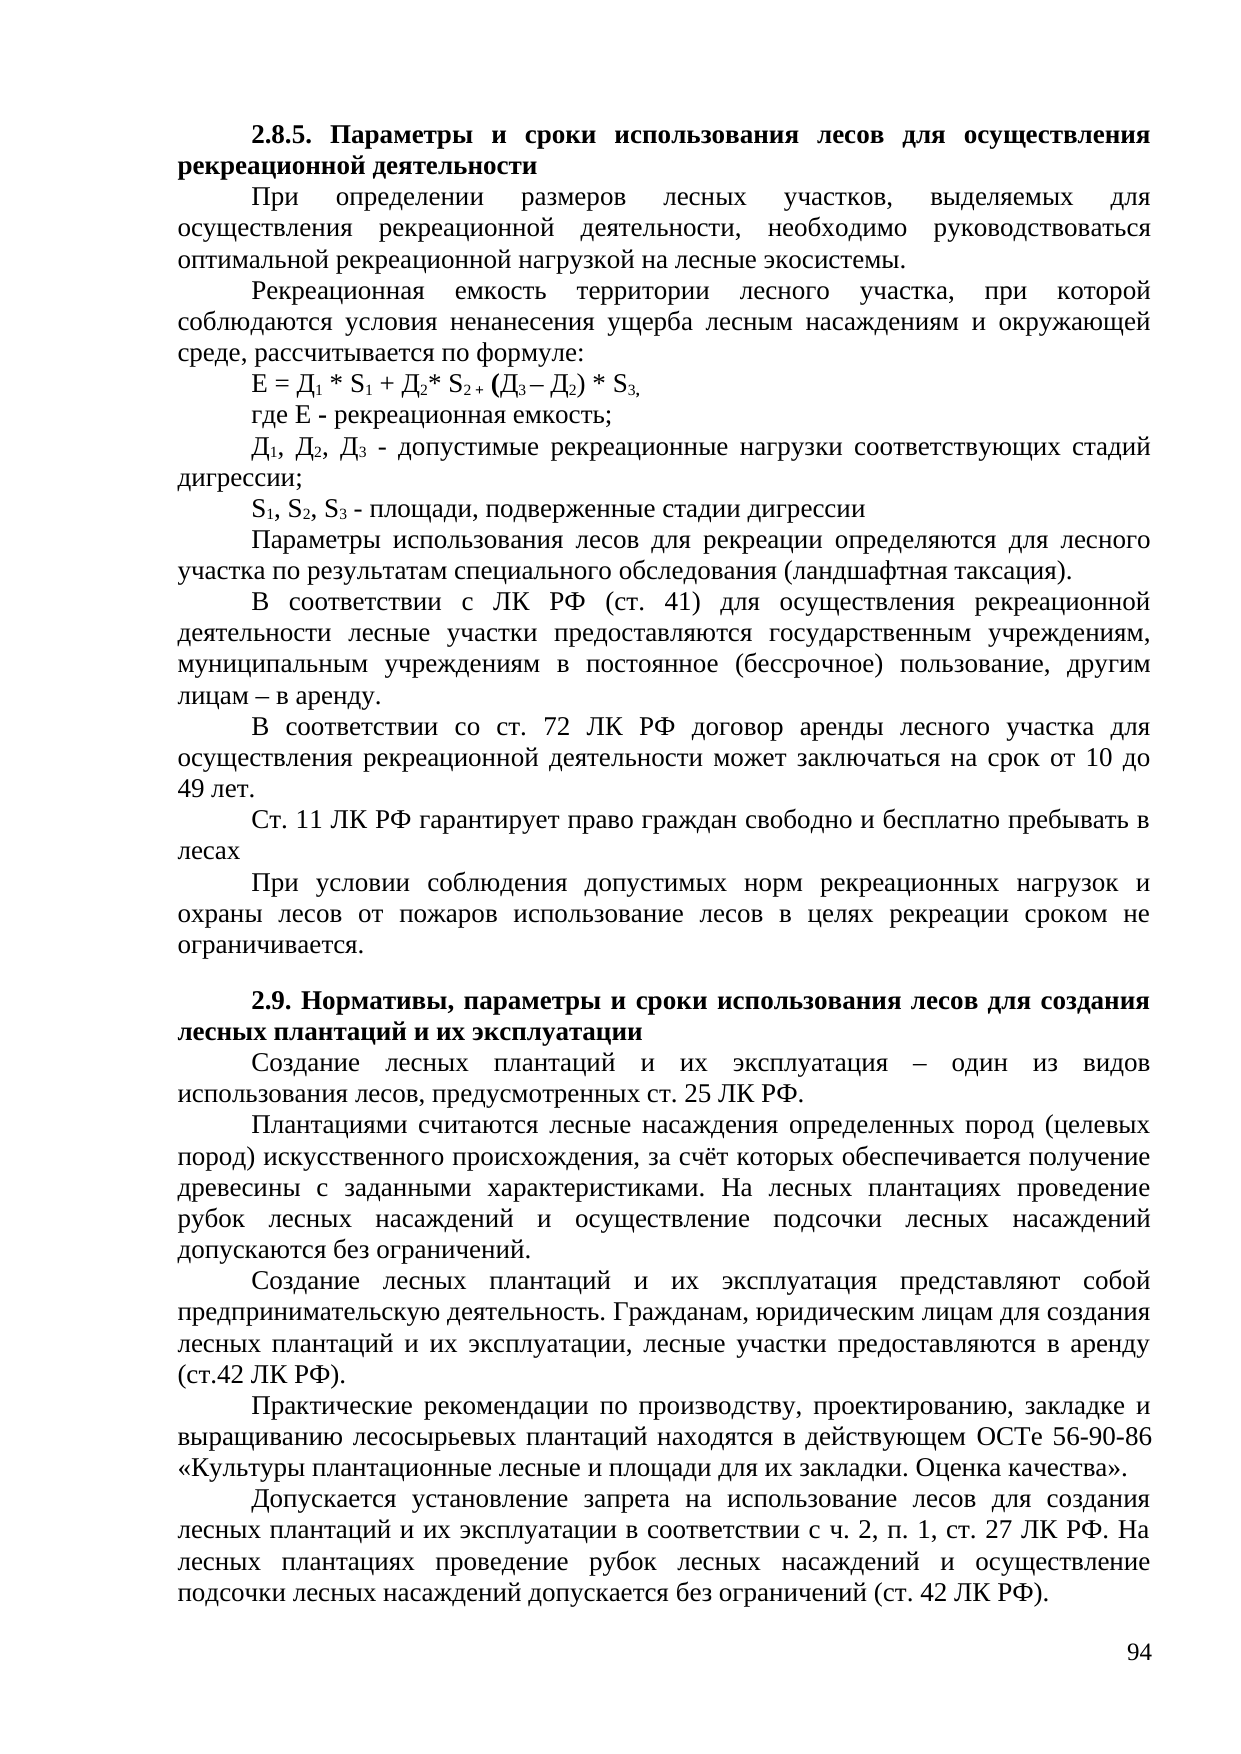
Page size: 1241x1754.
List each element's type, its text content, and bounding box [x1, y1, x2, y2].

text Д1, Д2, Д3 - допустимые рекреационные нагрузки соответствующих стадий дигрессии; [177, 429, 1152, 492]
text Ст. 11 ЛК РФ гарантирует право граждан свободно и бесплатно пребывать в лесах [177, 803, 1152, 866]
text Рекреационная емкость территории лесного участка, при которой соблюдаются условия ненанесения ущерба лесным насаждениям и окружающей среде, рассчитывается по формуле: [177, 274, 1152, 367]
text Е = Д1 * S1 + Д2* S2 + (Д3 – Д2) * S3, [177, 367, 1152, 398]
text S1, S2, S3 - площади, подверженные стадии дигрессии [177, 492, 1152, 523]
text Допускается установление запрета на использование лесов для создания лесных плантаций и их эксплуатации в соответствии с ч. 2, п. 1, ст. 27 ЛК РФ. На лесных плантациях проведение рубок лесных насаждений и осуществление подсочки лесных насаждений допускается без ограничений (ст. 42 ЛК РФ). [177, 1482, 1152, 1607]
text При определении размеров лесных участков, выделяемых для осуществления рекреационной деятельности, необходимо руководствоваться оптимальной рекреационной нагрузкой на лесные экосистемы. [177, 180, 1152, 274]
text где Е - рекреационная емкость; [177, 398, 1152, 429]
text Создание лесных плантаций и их эксплуатация представляют собой предпринимательскую деятельность. Гражданам, юридическим лицам для создания лесных плантаций и их эксплуатации, лесные участки предоставляются в аренду (ст.42 ЛК РФ). [177, 1264, 1152, 1389]
text 2.8.5. Параметры и сроки использования лесов для осуществления рекреационной деятельности [177, 118, 1152, 180]
text В соответствии с ЛК РФ (ст. 41) для осуществления рекреационной деятельности лесные участки предоставляются государственным учреждениям, муниципальным учреждениям в постоянное (бессрочное) пользование, другим лицам – в аренду. [177, 585, 1152, 710]
text В соответствии со ст. 72 ЛК РФ договор аренды лесного участка для осуществления рекреационной деятельности может заключаться на срок от 10 до 49 лет. [177, 710, 1152, 803]
text Плантациями считаются лесные насаждения определенных пород (целевых пород) искусственного происхождения, за счёт которых обеспечивается получение древесины с заданными характеристиками. На лесных плантациях проведение рубок лесных насаждений и осуществление подсочки лесных насаждений допускаются без ограничений. [177, 1109, 1152, 1264]
text Параметры использования лесов для рекреации определяются для лесного участка по результатам специального обследования (ландшафтная таксация). [177, 523, 1152, 585]
text 2.9. Нормативы, параметры и сроки использования лесов для создания лесных плантаций и их эксплуатации [177, 984, 1152, 1046]
text Создание лесных плантаций и их эксплуатация – один из видов использования лесов, предусмотренных ст. 25 ЛК РФ. [177, 1046, 1152, 1109]
text При условии соблюдения допустимых норм рекреационных нагрузок и охраны лесов от пожаров использование лесов в целях рекреации сроком не ограничивается. [177, 866, 1152, 959]
text Практические рекомендации по производству, проектированию, закладке и выращиванию лесосырьевых плантаций находятся в действующем ОСТе 56-90-86 «Культуры плантационные лесные и площади для их закладки. Оценка качества». [177, 1389, 1152, 1482]
